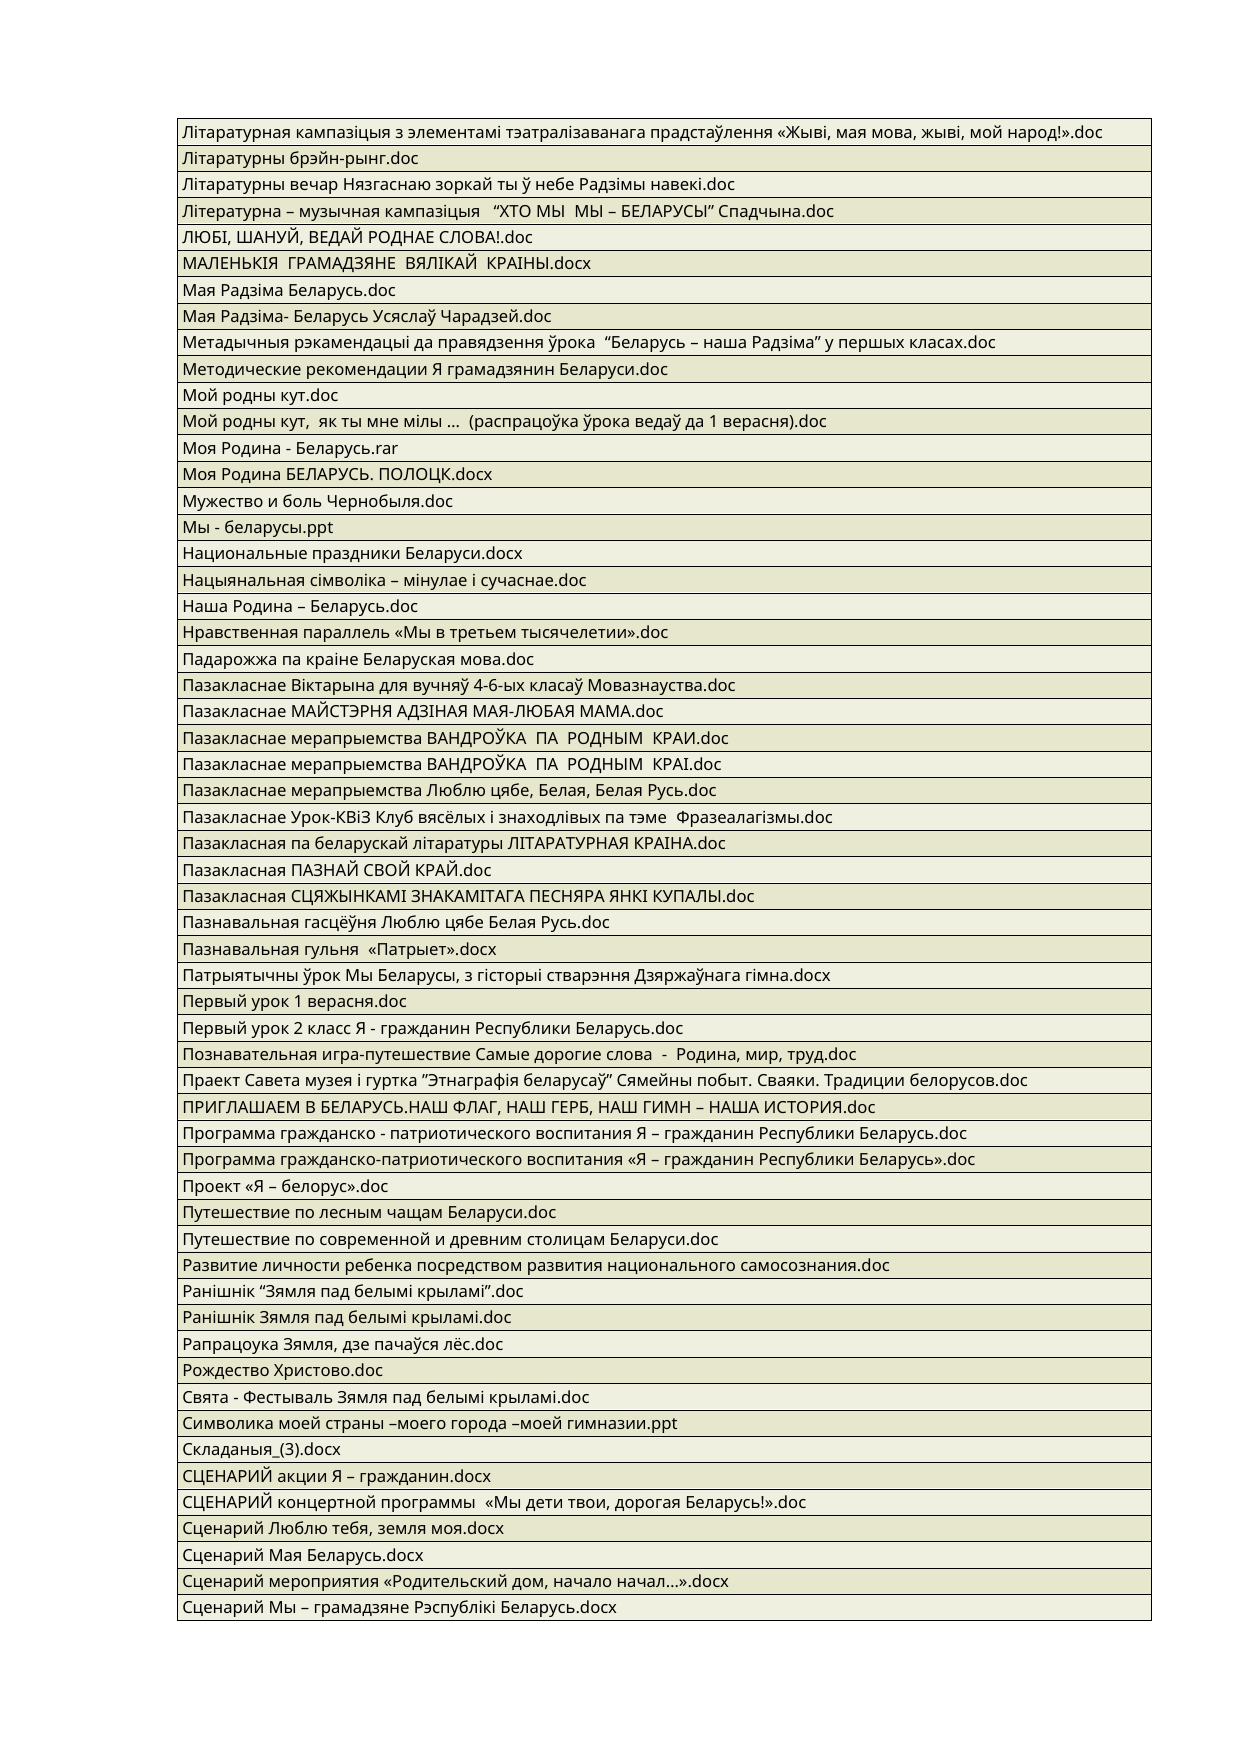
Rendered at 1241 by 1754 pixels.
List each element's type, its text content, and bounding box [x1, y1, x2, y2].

table_cell Программа гражданско - патриотического воспитания Я – гражданин Республики Беларусь.doc [178, 1121, 1151, 1146]
table_cell Первый урок 2 класс Я - гражданин Республики Беларусь.doc [178, 1015, 1151, 1041]
table_cell Пазакласная ПАЗНАЙ СВОЙ КРАЙ.doc [178, 857, 1151, 882]
table_cell Пазнавальная гасцёўня Люблю цябе Белая Русь.doc [178, 910, 1151, 935]
table_cell Свята - Фестываль Зямля пад белымі крыламі.doc [178, 1384, 1151, 1409]
table_cell Мы - беларусы.ppt [178, 515, 1151, 540]
table_cell Познавательная игра-путешествие Самые дорогие слова - Родина, мир, труд.doc [178, 1042, 1151, 1067]
table_cell Пазакласнае МАЙСТЭРНЯ АДЗIНАЯ МАЯ-ЛЮБАЯ МАМА.doc [178, 699, 1151, 724]
table_cell Мой родны кут.doc [178, 383, 1151, 408]
table_cell МАЛЕНЬКІЯ ГРАМАДЗЯНЕ ВЯЛІКАЙ КРАІНЫ.docx [178, 251, 1151, 276]
table_cell Сценарий Люблю тебя, земля моя.docx [178, 1516, 1151, 1541]
table_cell Ранішнік Зямля пад белымі крыламі.doc [178, 1305, 1151, 1330]
table_cell Складаныя_(3).docx [178, 1437, 1151, 1462]
table_cell Программа гражданско-патриотического воспитания «Я – гражданин Республики Беларусь».doc [178, 1147, 1151, 1172]
table_cell Літературна – музычная кампазіцыя “ХТО МЫ МЫ – БЕЛАРУСЫ” Спадчына.doc [178, 198, 1151, 223]
table_cell Путешествие по современной и древним столицам Беларуси.doc [178, 1226, 1151, 1251]
table_cell Пазакласнае Урок-КВіЗ Клуб вясёлых і знаходлівых па тэме Фразеалагізмы.doc [178, 804, 1151, 830]
table_cell Сценарий мероприятия «Родительский дом, начало начал…».docx [178, 1569, 1151, 1594]
table_cell Нравственная параллель «Мы в третьем тысячелетии».doc [178, 620, 1151, 645]
table_cell Наша Родина – Беларусь.doc [178, 594, 1151, 619]
table_cell Сценарий Мы – грамадзяне Рэспублікі Беларусь.docx [178, 1595, 1151, 1620]
table_cell Проект «Я – белорус».doc [178, 1173, 1151, 1199]
table_cell Мая Радзіма- Беларусь Усяслаў Чарадзей.doc [178, 304, 1151, 329]
table_cell Літаратурная кампазіцыя з элементамі тэатралізаванага прадстаўлення «Жыві, мая мова, жыві, мой народ!».doc [178, 119, 1151, 144]
table_cell Пазакласнае мерапрыемства ВАНДРОЎКА ПА РОДНЫМ КРАИ.doc [178, 725, 1151, 751]
table_cell СЦЕНАРИЙ концертной программы «Мы дети твои, дорогая Беларусь!».doc [178, 1490, 1151, 1515]
table_cell Рапрацоука Зямля, дзе пачаўся лёс.doc [178, 1331, 1151, 1357]
table_cell Праект Савета музея і гуртка ”Этнаграфія беларусаў” Сямейны побыт. Сваяки. Традиции белорусов.doc [178, 1068, 1151, 1093]
table_cell Национальные праздники Беларуси.docx [178, 541, 1151, 566]
table_cell СЦЕНАРИЙ акции Я – гражданин.docx [178, 1463, 1151, 1488]
table_cell Пазакласнае мерапрыемства Люблю цябе, Белая, Белая Русь.doc [178, 778, 1151, 803]
table_cell Моя Родина - Беларусь.rar [178, 435, 1151, 461]
table_cell Пазакласная СЦЯЖЫНКАМІ ЗНАКАМІТАГА ПЕСНЯРА ЯНКІ КУПАЛЫ.doc [178, 884, 1151, 909]
table_cell Развитие личности ребенка посредством развития национального самосознания.doc [178, 1253, 1151, 1278]
table_cell Моя Родина БЕЛАРУСЬ. ПОЛОЦК.docx [178, 462, 1151, 487]
table_cell Ранішнік “Зямля пад белымі крыламі”.doc [178, 1279, 1151, 1304]
table_cell Пазакласнае мерапрыемства ВАНДРОЎКА ПА РОДНЫМ КРАІ.doc [178, 752, 1151, 777]
table_cell Рождество Христово.doc [178, 1358, 1151, 1383]
table_cell Первый урок 1 верасня.doc [178, 989, 1151, 1014]
table_cell Мой родны кут, як ты мне мілы … (распрацоўка ўрока ведаў да 1 верасня).doc [178, 409, 1151, 434]
table_cell Символика моей страны –моего города –моей гимназии.ppt [178, 1411, 1151, 1436]
table_cell Пазнавальная гульня «Патрыет».docx [178, 936, 1151, 961]
table_cell ПРИГЛАШАЕМ В БЕЛАРУСЬ.НАШ ФЛАГ, НАШ ГЕРБ, НАШ ГИМН – НАША ИСТОРИЯ.doc [178, 1094, 1151, 1119]
table_cell Пазакласнае Вiктарына для вучняў 4-6-ых класаў Мовазнауства.doc [178, 673, 1151, 698]
table_cell Мужество и боль Чернобыля.doc [178, 488, 1151, 513]
table_cell Літаратурны вечар Нязгаснаю зоркай ты ў небе Радзімы навекі.doc [178, 172, 1151, 197]
table_cell ЛЮБІ, ШАНУЙ, ВЕДАЙ РОДНАЕ СЛОВА!.doc [178, 225, 1151, 250]
table_cell Нацыянальная сімволіка – мінулае і сучаснае.doc [178, 567, 1151, 592]
table_cell Патрыятычны ўрок Мы Беларусы, з гісторыі стварэння Дзяржаўнага гімна.docx [178, 963, 1151, 988]
table_cell Мая Радзiма Беларусь.doc [178, 277, 1151, 303]
table_cell Сценарий Мая Беларусь.docx [178, 1542, 1151, 1568]
table_cell Падарожжа па краіне Беларуская мова.doc [178, 646, 1151, 672]
table_cell Метадычныя рэкамендацыі да правядзення ўрока “Беларусь – наша Радзіма” у першых класах.doc [178, 330, 1151, 355]
table_cell Методические рекомендации Я грамадзянин Беларуси.doc [178, 356, 1151, 382]
table_cell Путешествие по лесным чащам Беларуси.doc [178, 1200, 1151, 1225]
table_cell Пазакласная па беларускай лiтаратуры ЛІТАРАТУРНАЯ КРАІНА.doc [178, 831, 1151, 856]
table_cell Літаратурны брэйн-рынг.doc [178, 146, 1151, 171]
